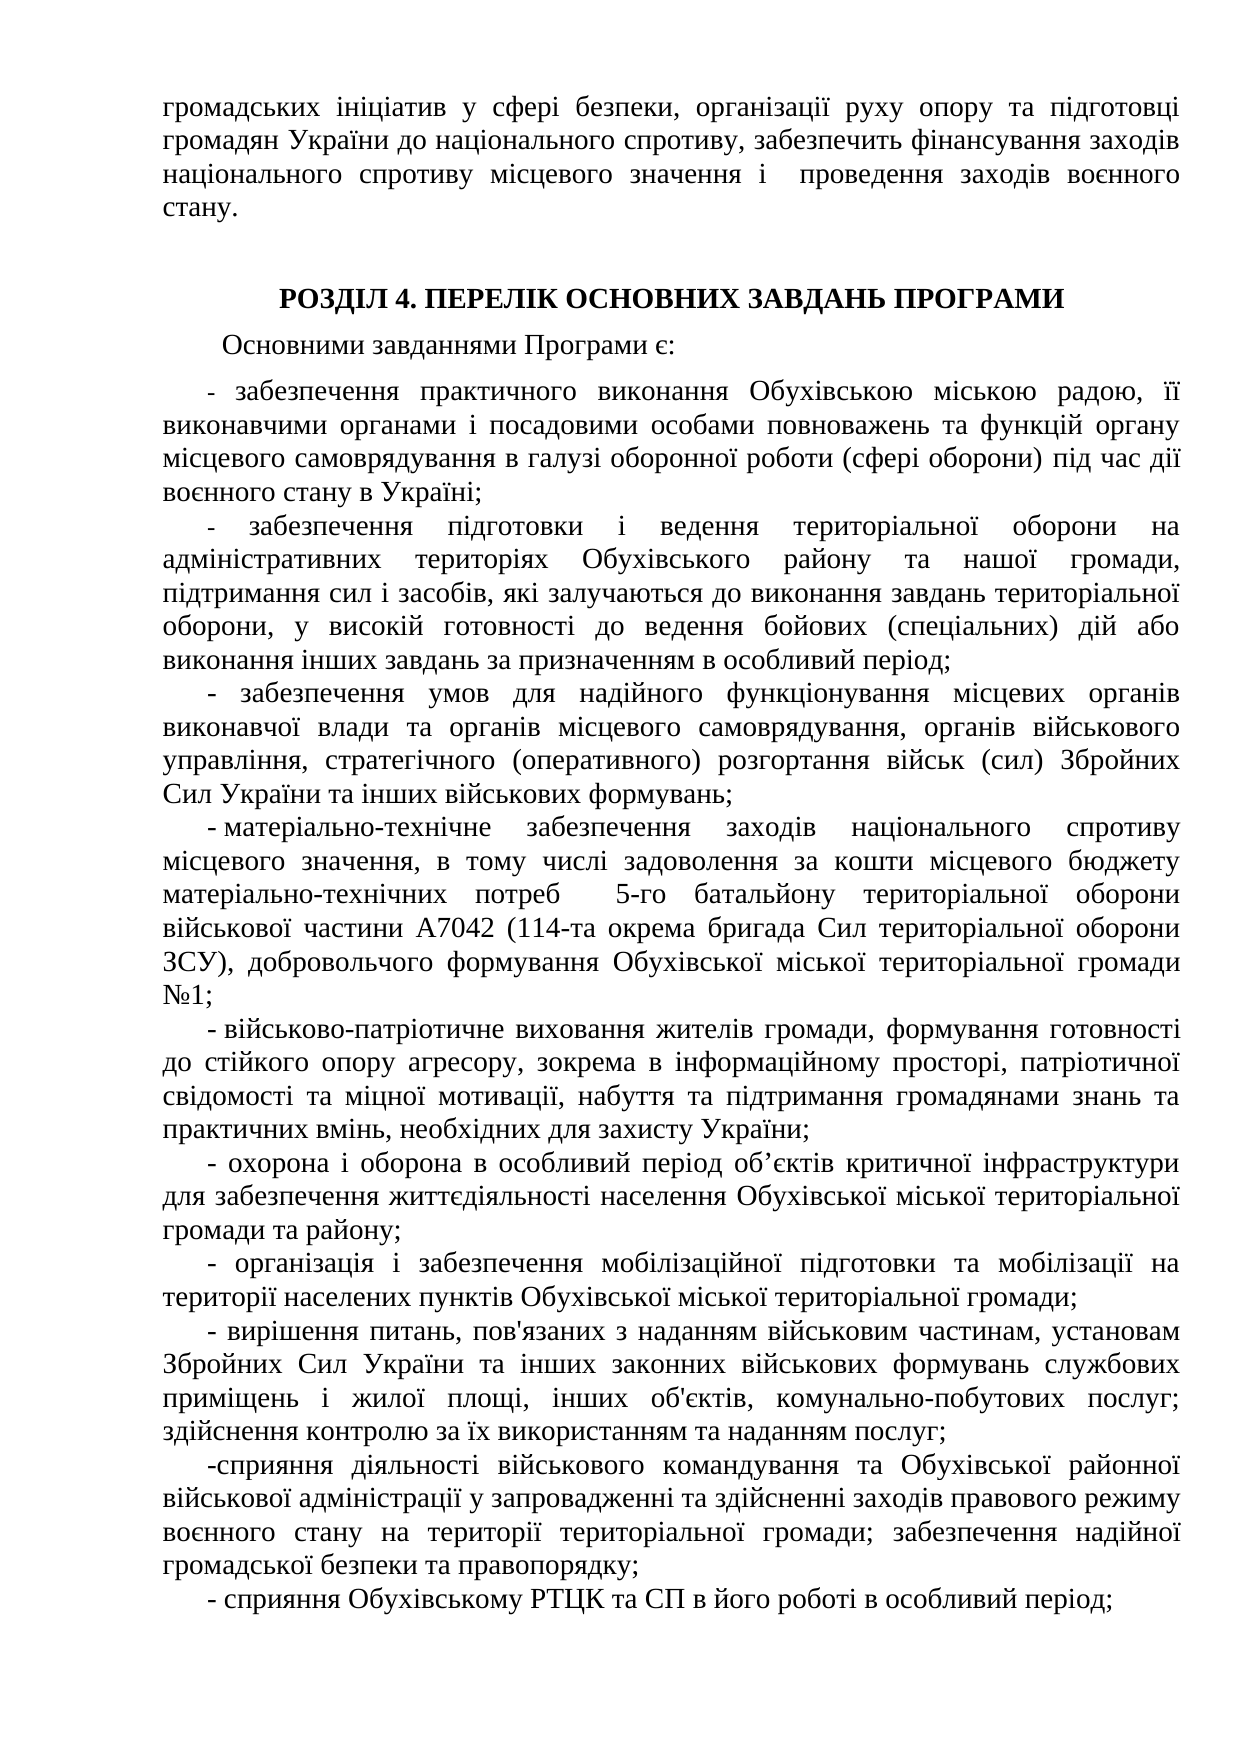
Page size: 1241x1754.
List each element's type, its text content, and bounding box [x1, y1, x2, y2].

text - охорона і оборона в особливий період об’єктів критичної інфраструктури для забезпечення життєдіяльності населення Обухівської міської територіальної громади та району; [162, 1145, 1181, 1246]
text - організація і забезпечення мобілізаційної підготовки та мобілізації на території населених пунктів Обухівської міської територіальної громади; [162, 1246, 1181, 1313]
text -сприяння діяльності військового командування та Обухівської районної військової адміністрації у запровадженні та здійсненні заходів правового режиму воєнного стану на території територіальної громади; забезпечення надійної громадської безпеки та правопорядку; [162, 1447, 1181, 1581]
text - сприяння Обухівському РТЦК та СП в його роботі в особливий період; [162, 1581, 1181, 1614]
text - забезпечення практичного виконання Обухівською міською радою, її виконавчими органами і посадовими особами повноважень та функцій органу місцевого самоврядування в галузі оборонної роботи (сфері оборони) під час дії воєнного стану в Україні; [162, 373, 1181, 508]
text - матеріально-технічне забезпечення заходів національного спротиву місцевого значення, в тому числі задоволення за кошти місцевого бюджету матеріально-технічних потреб 5-го батальйону територіальної оборони військової частини А7042 (114-та окрема бригада Сил територіальної оборони ЗСУ), добровольчого формування Обухівської міської територіальної громади №1; [162, 809, 1181, 1011]
text - забезпечення умов для надійного функціонування місцевих органів виконавчої влади та органів місцевого самоврядування, органів військового управління, стратегічного (оперативного) розгортання військ (сил) Збройних Сил України та інших військових формувань; [162, 675, 1181, 809]
text - вирішення питань, пов'язаних з наданням військовим частинам, установам Збройних Сил України та інших законних військових формувань службових приміщень і жилої площі, інших об'єктів, комунально-побутових послуг; здійснення контролю за їх використанням та наданням послуг; [162, 1313, 1181, 1447]
list - забезпечення підготовки і ведення територіальної оборони на адміністративних територіях Обухівського району та нашої громади, підтримання сил і засобів, які залучаються до виконання завдань територіальної оборони, у високій готовності до ведення бойових (спеціальних) дій або виконання інших завдань за призначенням в особливий період; [162, 508, 1181, 675]
text - військово-патріотичне виховання жителів громади, формування готовності до стійкого опору агресору, зокрема в інформаційному просторі, патріотичної свідомості та міцної мотивації, набуття та підтримання громадянами знань та практичних вмінь, необхідних для захисту України; [162, 1011, 1181, 1145]
text Основними завданнями Програми є: [162, 327, 1181, 361]
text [162, 89, 1181, 223]
text РОЗДІЛ 4. ПЕРЕЛІК ОСНОВНИХ ЗАВДАНЬ ПРОГРАМИ [162, 281, 1181, 315]
